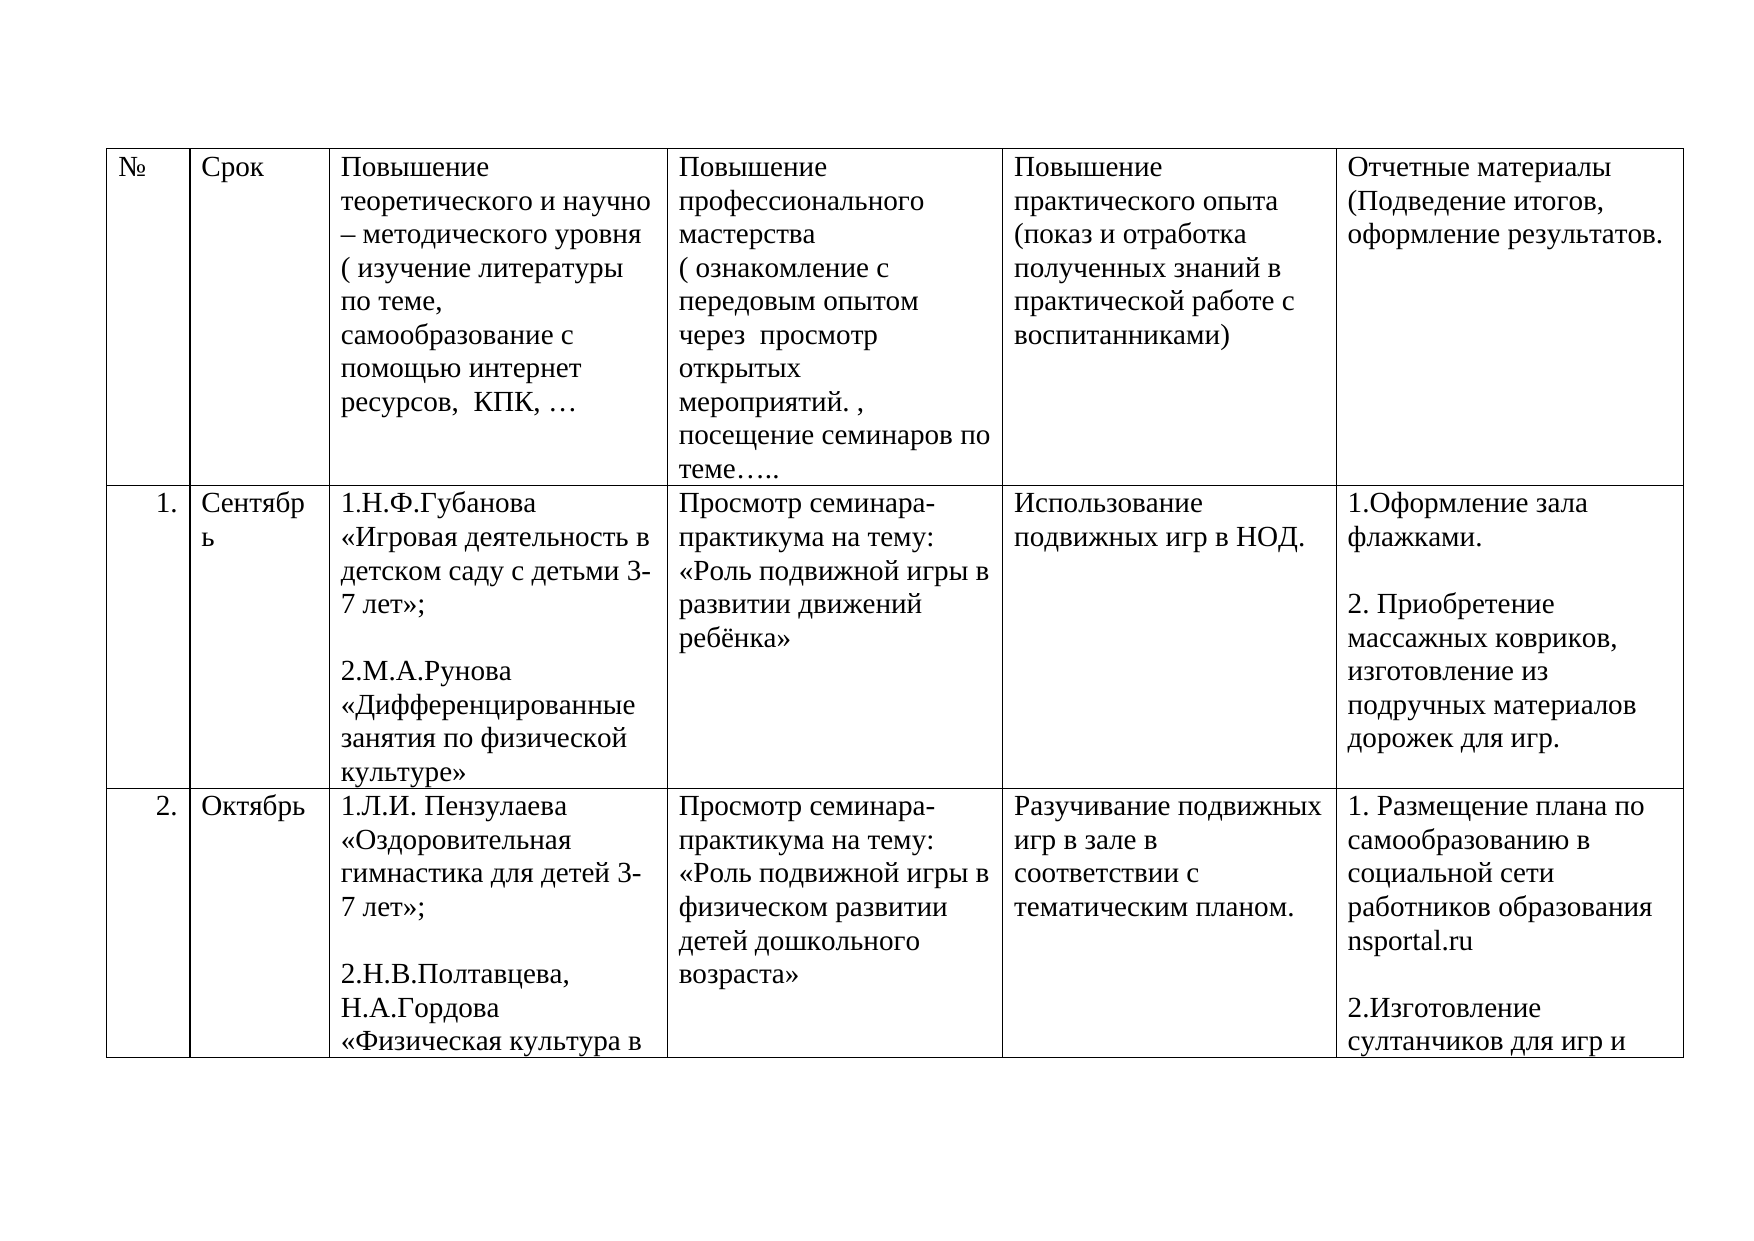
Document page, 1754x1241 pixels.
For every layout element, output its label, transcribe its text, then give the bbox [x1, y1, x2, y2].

table_cell [107, 789, 189, 1057]
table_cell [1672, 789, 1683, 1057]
table_header Повышение практического опыта (показ и отработка полученных знаний в практической работе с воспитанниками) [1003, 149, 1336, 484]
table_cell 1.Оформление зала флажками. 2. Приобретение массажных ковриков, изготовление из подручных материалов дорожек для игр. [1337, 486, 1683, 787]
table_header № [107, 149, 189, 484]
table_cell [107, 486, 189, 787]
table_cell Использование подвижных игр в НОД. [1003, 486, 1336, 787]
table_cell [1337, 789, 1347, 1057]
table_header Повышение теоретического и научно – методического уровня ( изучение литературы по теме, самообразование с помощью интернет ресурсов, КПК, … [330, 149, 667, 484]
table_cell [1003, 789, 1336, 1057]
table_header Срок [191, 149, 329, 484]
table_cell Просмотр семинара-практикума на тему: «Роль подвижной игры в развитии движений ребёнка» [668, 486, 1002, 787]
table_header Отчетные материалы (Подведение итогов, оформление результатов. [1337, 149, 1683, 484]
table_cell Октябрь [191, 789, 329, 1057]
table_cell Сентябрь [191, 486, 329, 787]
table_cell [668, 789, 1002, 1057]
table_header Повышение профессионального мастерства ( ознакомление с передовым опытом через просмотр открытых мероприятий. , посещение семинаров по теме….. [668, 149, 1002, 484]
